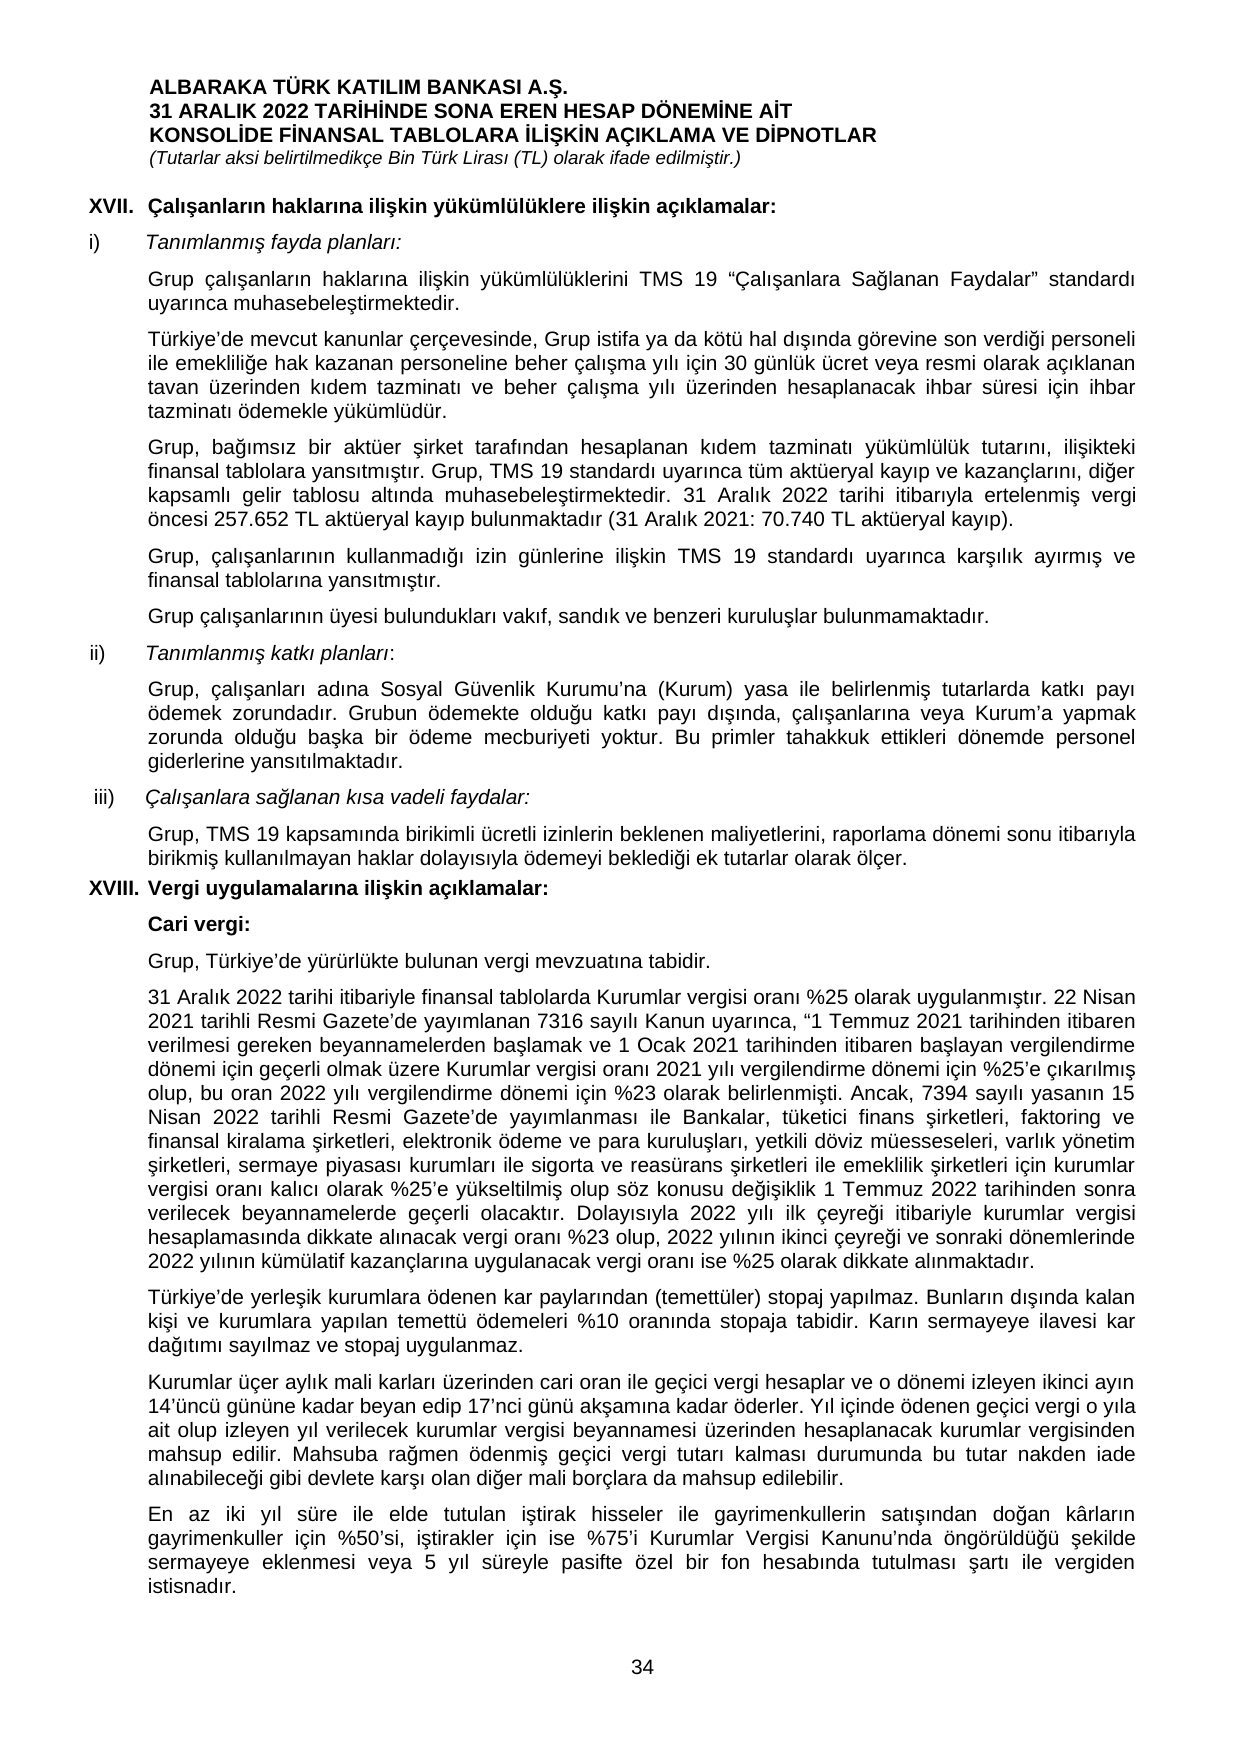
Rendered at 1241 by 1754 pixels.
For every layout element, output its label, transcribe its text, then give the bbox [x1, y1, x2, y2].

text 31 Aralık 2022 tarihi itibariyle finansal tablolarda Kurumlar vergisi oranı %25 olarak uygulanmıştır. 22 Nisan 2021 tarihli Resmi Gazete’de yayımlanan 7316 sayılı Kanun uyarınca, “1 Temmuz 2021 tarihinden itibaren verilmesi gereken beyannamelerden başlamak ve 1 Ocak 2021 tarihinden itibaren başlayan vergilendirme dönemi için geçerli olmak üzere Kurumlar vergisi oranı 2021 yılı vergilendirme dönemi için %25’e çıkarılmış olup, bu oran 2022 yılı vergilendirme dönemi için %23 olarak belirlenmişti. Ancak, 7394 sayılı yasanın 15 Nisan 2022 tarihli Resmi Gazete’de yayımlanması ile Bankalar, tüketici finans şirketleri, faktoring ve finansal kiralama şirketleri, elektronik ödeme ve para kuruluşları, yetkili döviz müesseseleri, varlık yönetim şirketleri, sermaye piyasası kurumları ile sigorta ve reasürans şirketleri ile emeklilik şirketleri için kurumlar vergisi oranı kalıcı olarak %25’e yükseltilmiş olup söz konusu değişiklik 1 Temmuz 2022 tarihinden sonra verilecek beyannamelerde geçerli olacaktır. Dolayısıyla 2022 yılı ilk çeyreği itibariyle kurumlar vergisi hesaplamasında dikkate alınacak vergi oranı %23 olup, 2022 yılının ikinci çeyreği ve sonraki dönemlerinde 2022 yılının kümülatif kazançlarına uygulanacak vergi oranı ise %25 olarak dikkate alınmaktadır. [148, 985, 1137, 1273]
text Cari vergi: [148, 912, 1137, 936]
text Grup çalışanların haklarına ilişkin yükümlülüklerini TMS 19 “Çalışanlara Sağlanan Faydalar” standardı uyarınca muhasebeleştirmektedir. [148, 266, 1137, 314]
text En az iki yıl süre ile elde tutulan iştirak hisseler ile gayrimenkullerin satışından doğan kârların gayrimenkuller için %50’si, iştirakler için ise %75’i Kurumlar Vergisi Kanunu’nda öngörüldüğü şekilde sermayeye eklenmesi veya 5 yıl süreyle pasifte özel bir fon hesabında tutulması şartı ile vergiden istisnadır. [148, 1502, 1137, 1598]
text ii) Tanımlanmış katkı planları: [89, 640, 1137, 664]
text Grup, bağımsız bir aktüer şirket tarafından hesaplanan kıdem tazminatı yükümlülük tutarını, ilişikteki finansal tablolara yansıtmıştır. Grup, TMS 19 standardı uyarınca tüm aktüeryal kayıp ve kazançlarını, diğer kapsamlı gelir tablosu altında muhasebeleştirmektedir. 31 Aralık 2022 tarihi itibarıyla ertelenmiş vergi öncesi 257.652 TL aktüeryal kayıp bulunmaktadır (31 Aralık 2021: 70.740 TL aktüeryal kayıp). [148, 435, 1137, 531]
text Grup, TMS 19 kapsamında birikimli ücretli izinlerin beklenen maliyetlerini, raporlama dönemi sonu itibarıyla birikmiş kullanılmayan haklar dolayısıyla ödemeyi beklediği ek tutarlar olarak ölçer. [148, 822, 1137, 869]
text XVIII. Vergi uygulamalarına ilişkin açıklamalar: [89, 876, 1137, 900]
text Grup, Türkiye’de yürürlükte bulunan vergi mevzuatına tabidir. [148, 949, 1137, 973]
text i) Tanımlanmış fayda planları: [88, 230, 1137, 254]
text Kurumlar üçer aylık mali karları üzerinden cari oran ile geçici vergi hesaplar ve o dönemi izleyen ikinci ayın 14’üncü gününe kadar beyan edip 17’nci günü akşamına kadar öderler. Yıl içinde ödenen geçici vergi o yıla ait olup izleyen yıl verilecek kurumlar vergisi beyannamesi üzerinden hesaplanacak kurumlar vergisinden mahsup edilir. Mahsuba rağmen ödenmiş geçici vergi tutarı kalması durumunda bu tutar nakden iade alınabileceği gibi devlete karşı olan diğer mali borçlara da mahsup edilebilir. [148, 1369, 1137, 1489]
text Türkiye’de mevcut kanunlar çerçevesinde, Grup istifa ya da kötü hal dışında görevine son verdiği personeli ile emekliliğe hak kazanan personeline beher çalışma yılı için 30 günlük ücret veya resmi olarak açıklanan tavan üzerinden kıdem tazminatı ve beher çalışma yılı üzerinden hesaplanacak ihbar süresi için ihbar tazminatı ödemekle yükümlüdür. [148, 327, 1137, 423]
text iii) Çalışanlara sağlanan kısa vadeli faydalar: [94, 785, 1137, 809]
text Grup çalışanlarının üyesi bulundukları vakıf, sandık ve benzeri kuruluşlar bulunmamaktadır. [148, 604, 1137, 628]
text Grup, çalışanlarının kullanmadığı izin günlerine ilişkin TMS 19 standardı uyarınca karşılık ayırmış ve finansal tablolarına yansıtmıştır. [148, 543, 1137, 591]
text XVII. Çalışanların haklarına ilişkin yükümlülüklere ilişkin açıklamalar: [89, 193, 1137, 217]
text Türkiye’de yerleşik kurumlara ödenen kar paylarından (temettüler) stopaj yapılmaz. Bunların dışında kalan kişi ve kurumlara yapılan temettü ödemeleri %10 oranında stopaja tabidir. Karın sermayeye ilavesi kar dağıtımı sayılmaz ve stopaj uygulanmaz. [148, 1285, 1137, 1357]
text Grup, çalışanları adına Sosyal Güvenlik Kurumu’na (Kurum) yasa ile belirlenmiş tutarlarda katkı payı ödemek zorundadır. Grubun ödemekte olduğu katkı payı dışında, çalışanlarına veya Kurum’a yapmak zorunda olduğu başka bir ödeme mecburiyeti yoktur. Bu primler tahakkuk ettikleri dönemde personel giderlerine yansıtılmaktadır. [148, 677, 1137, 773]
